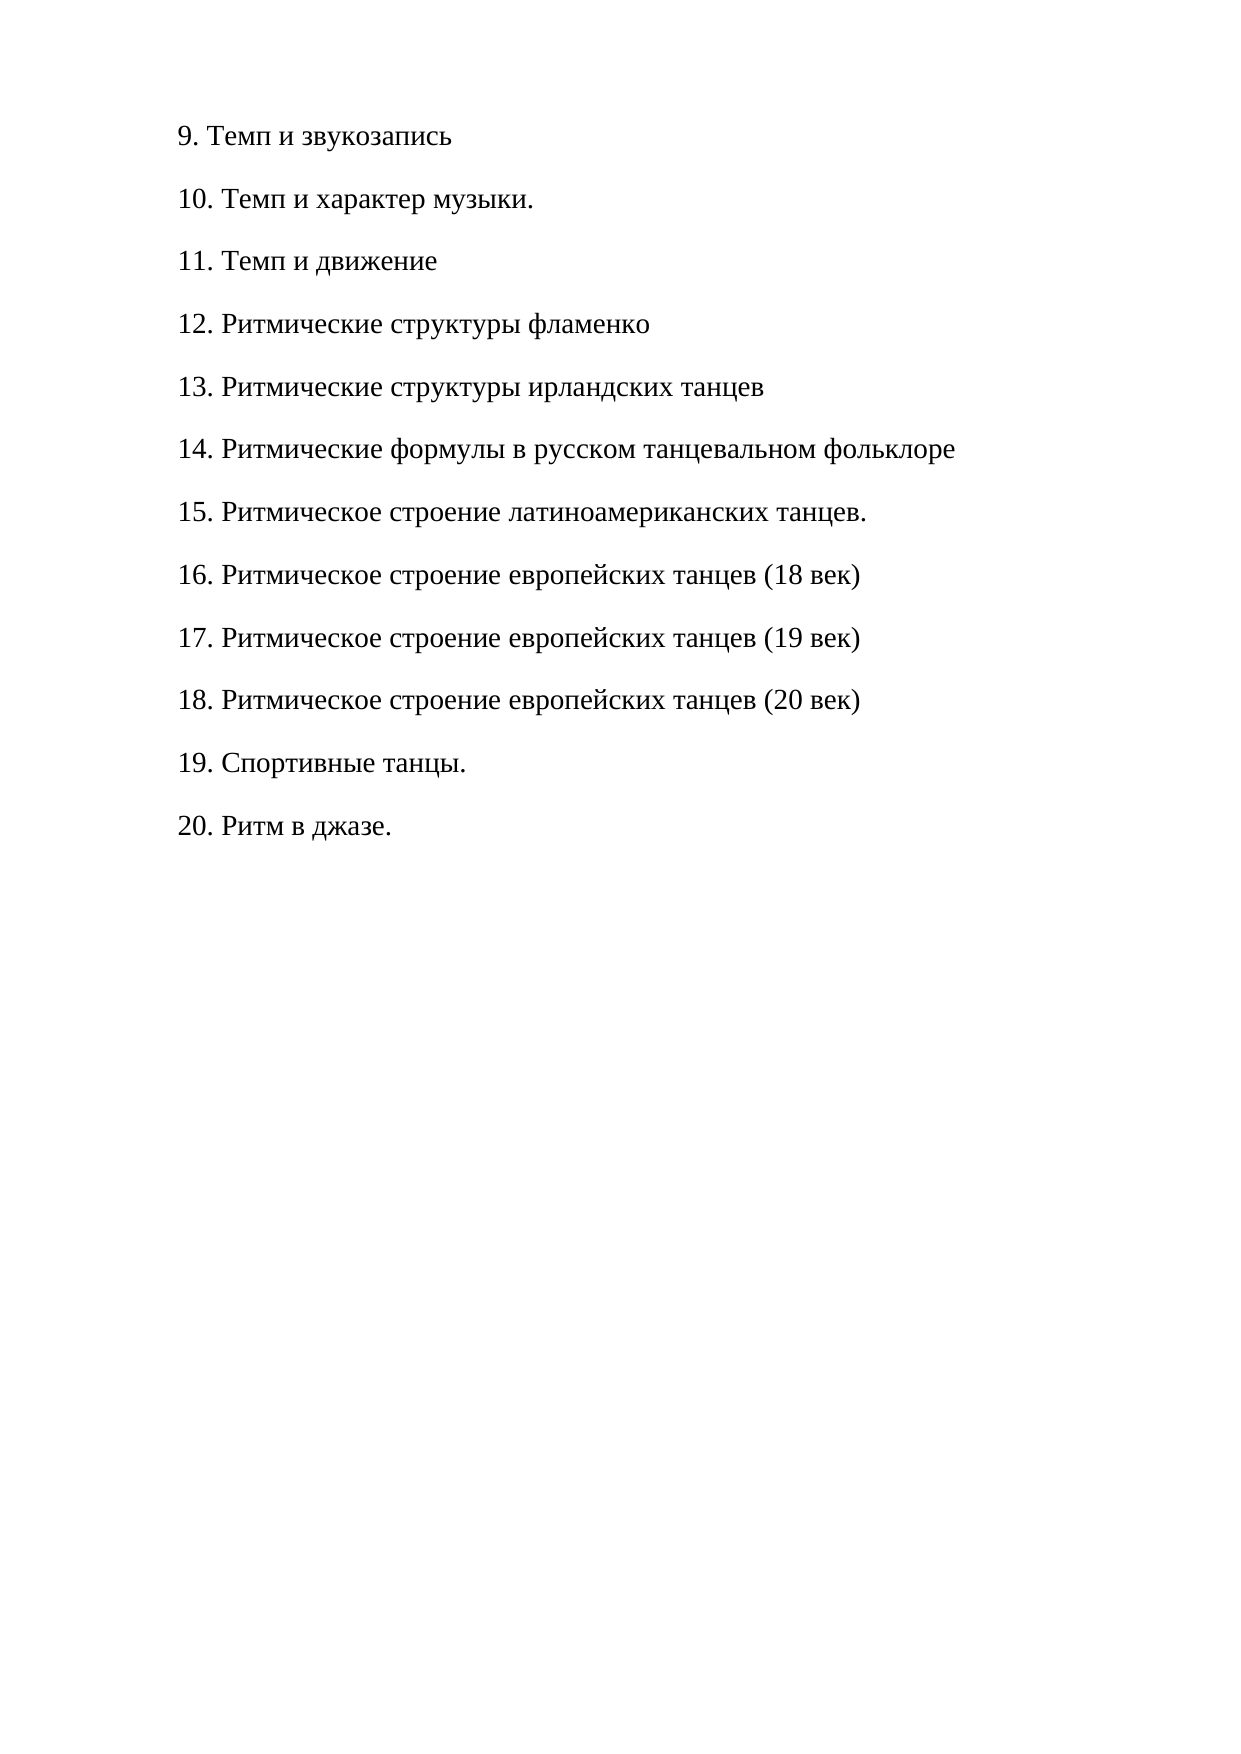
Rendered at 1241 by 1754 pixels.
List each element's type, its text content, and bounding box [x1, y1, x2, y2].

text 14. Ритмические формулы в русском танцевальном фольклоре [177, 432, 1152, 465]
text 16. Ритмическое строение европейских танцев (18 век) [177, 557, 1152, 591]
text 18. Ритмическое строение европейских танцев (20 век) [177, 682, 1152, 716]
text 20. Ритм в джазе. [177, 808, 1152, 841]
text 15. Ритмическое строение латиноамериканских танцев. [177, 494, 1152, 528]
text 11. Темп и движение [177, 243, 1152, 277]
text 17. Ритмическое строение европейских танцев (19 век) [177, 620, 1152, 653]
text 10. Темп и характер музыки. [177, 181, 1152, 214]
text 13. Ритмические структуры ирландских танцев [177, 369, 1152, 402]
text 12. Ритмические структуры фламенко [177, 306, 1152, 340]
text 19. Спортивные танцы. [177, 745, 1152, 779]
text 9. Темп и звукозапись [177, 118, 1152, 152]
